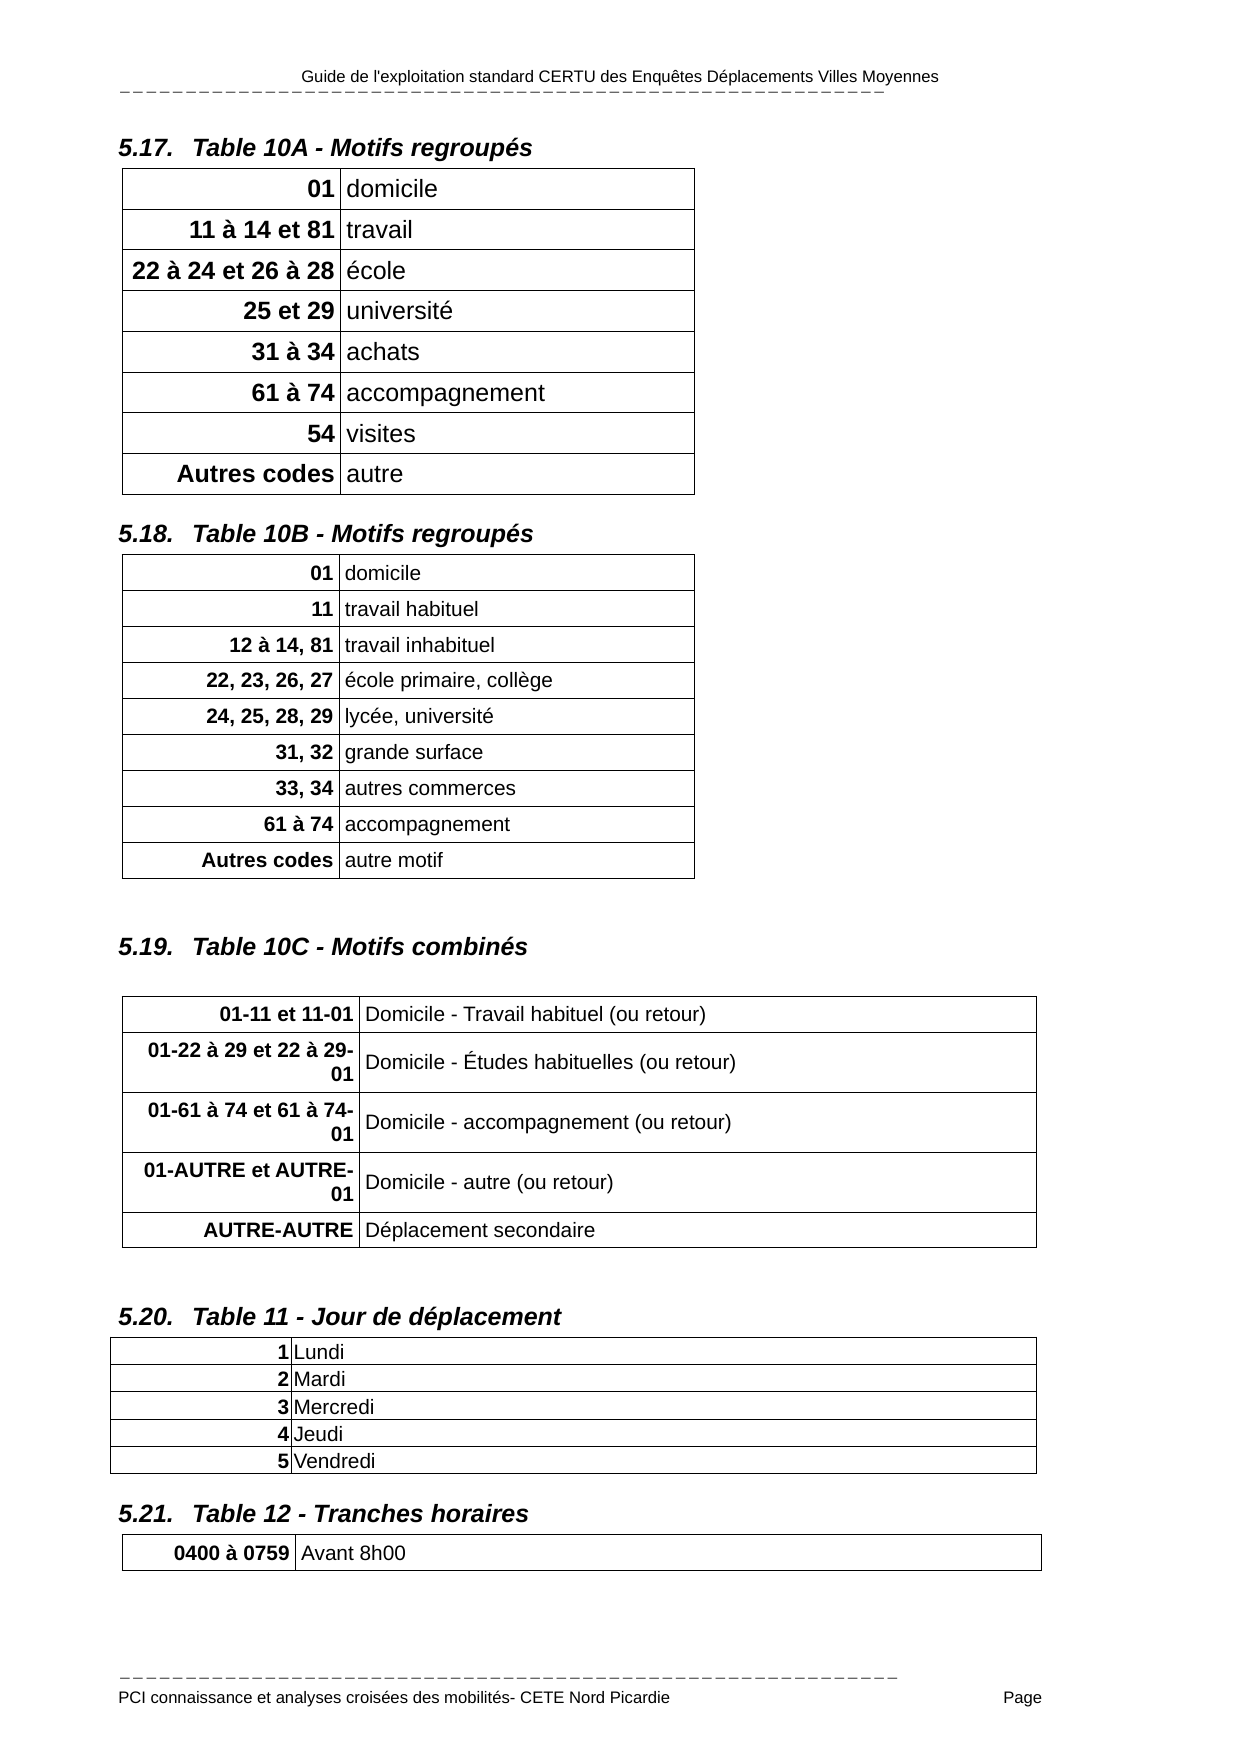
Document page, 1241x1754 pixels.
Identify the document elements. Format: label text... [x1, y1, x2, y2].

table_header domicile [341, 169, 694, 209]
table_cell accompagnement [340, 807, 694, 842]
table_header 0400 à 0759 [123, 1535, 295, 1570]
table_cell Autres codes [123, 454, 340, 494]
table_header 01-11 et 11-01 [123, 997, 359, 1032]
table_cell autre motif [340, 843, 694, 878]
table_cell 33, 34 [123, 771, 339, 806]
table_header 01 [123, 169, 340, 209]
table_cell travail habituel [340, 591, 694, 626]
table_cell université [341, 291, 694, 331]
table_cell travail [341, 210, 694, 249]
subtitle Table 10B - Motifs regroupés [118, 519, 1122, 548]
table_cell Mercredi [292, 1392, 1036, 1418]
table_cell 22, 23, 26, 27 [123, 663, 339, 698]
table_cell 31 à 34 [123, 332, 340, 372]
table_cell école [341, 250, 694, 290]
table_cell Vendredi [292, 1447, 1036, 1473]
table_header 1 [111, 1338, 291, 1364]
table_cell école primaire, collège [340, 663, 694, 698]
table_cell 22 à 24 et 26 à 28 [123, 250, 340, 290]
table_cell 3 [111, 1392, 291, 1418]
table_cell 12 à 14, 81 [123, 627, 339, 662]
table_cell Autres codes [123, 843, 339, 878]
table_cell Domicile - autre (ou retour) [360, 1153, 1036, 1211]
table_cell 54 [123, 413, 340, 453]
subtitle Table 10C - Motifs combinés [118, 932, 1122, 961]
table_header Avant 8h00 [296, 1535, 1041, 1570]
table_header domicile [340, 555, 694, 590]
table_cell Jeudi [292, 1420, 1036, 1446]
table_cell Déplacement secondaire [360, 1213, 1036, 1247]
table_cell Domicile - Études habituelles (ou retour) [360, 1033, 1036, 1092]
table_header Domicile - Travail habituel (ou retour) [360, 997, 1036, 1032]
table_header 01 [123, 555, 339, 590]
subtitle Table 10A - Motifs regroupés [118, 133, 1122, 162]
table_cell AUTRE-AUTRE [123, 1213, 359, 1247]
table_cell 11 à 14 et 81 [123, 210, 340, 249]
table_cell 61 à 74 [123, 373, 340, 412]
table_cell autre [341, 454, 694, 494]
table_cell lycée, université [340, 699, 694, 734]
table_cell 5 [111, 1447, 291, 1473]
table_cell 01-AUTRE et AUTRE-01 [123, 1153, 359, 1211]
table_cell 2 [111, 1365, 291, 1391]
table_cell 01-22 à 29 et 22 à 29-01 [123, 1033, 359, 1092]
table_cell Domicile - accompagnement (ou retour) [360, 1093, 1036, 1151]
table_cell 24, 25, 28, 29 [123, 699, 339, 734]
subtitle Table 11 - Jour de déplacement [118, 1302, 1122, 1330]
table_cell achats [341, 332, 694, 372]
table_cell 25 et 29 [123, 291, 340, 331]
table_cell accompagnement [341, 373, 694, 412]
table_cell 61 à 74 [123, 807, 339, 842]
table_cell travail inhabituel [340, 627, 694, 662]
table_cell Mardi [292, 1365, 1036, 1391]
table_cell 01-61 à 74 et 61 à 74-01 [123, 1093, 359, 1151]
table_cell visites [341, 413, 694, 453]
table_cell 4 [111, 1420, 291, 1446]
table_header Lundi [292, 1338, 1036, 1364]
table_cell 31, 32 [123, 735, 339, 770]
table_cell autres commerces [340, 771, 694, 806]
table_cell grande surface [340, 735, 694, 770]
subtitle Table 12 - Tranches horaires [118, 1499, 1122, 1528]
table_cell 11 [123, 591, 339, 626]
